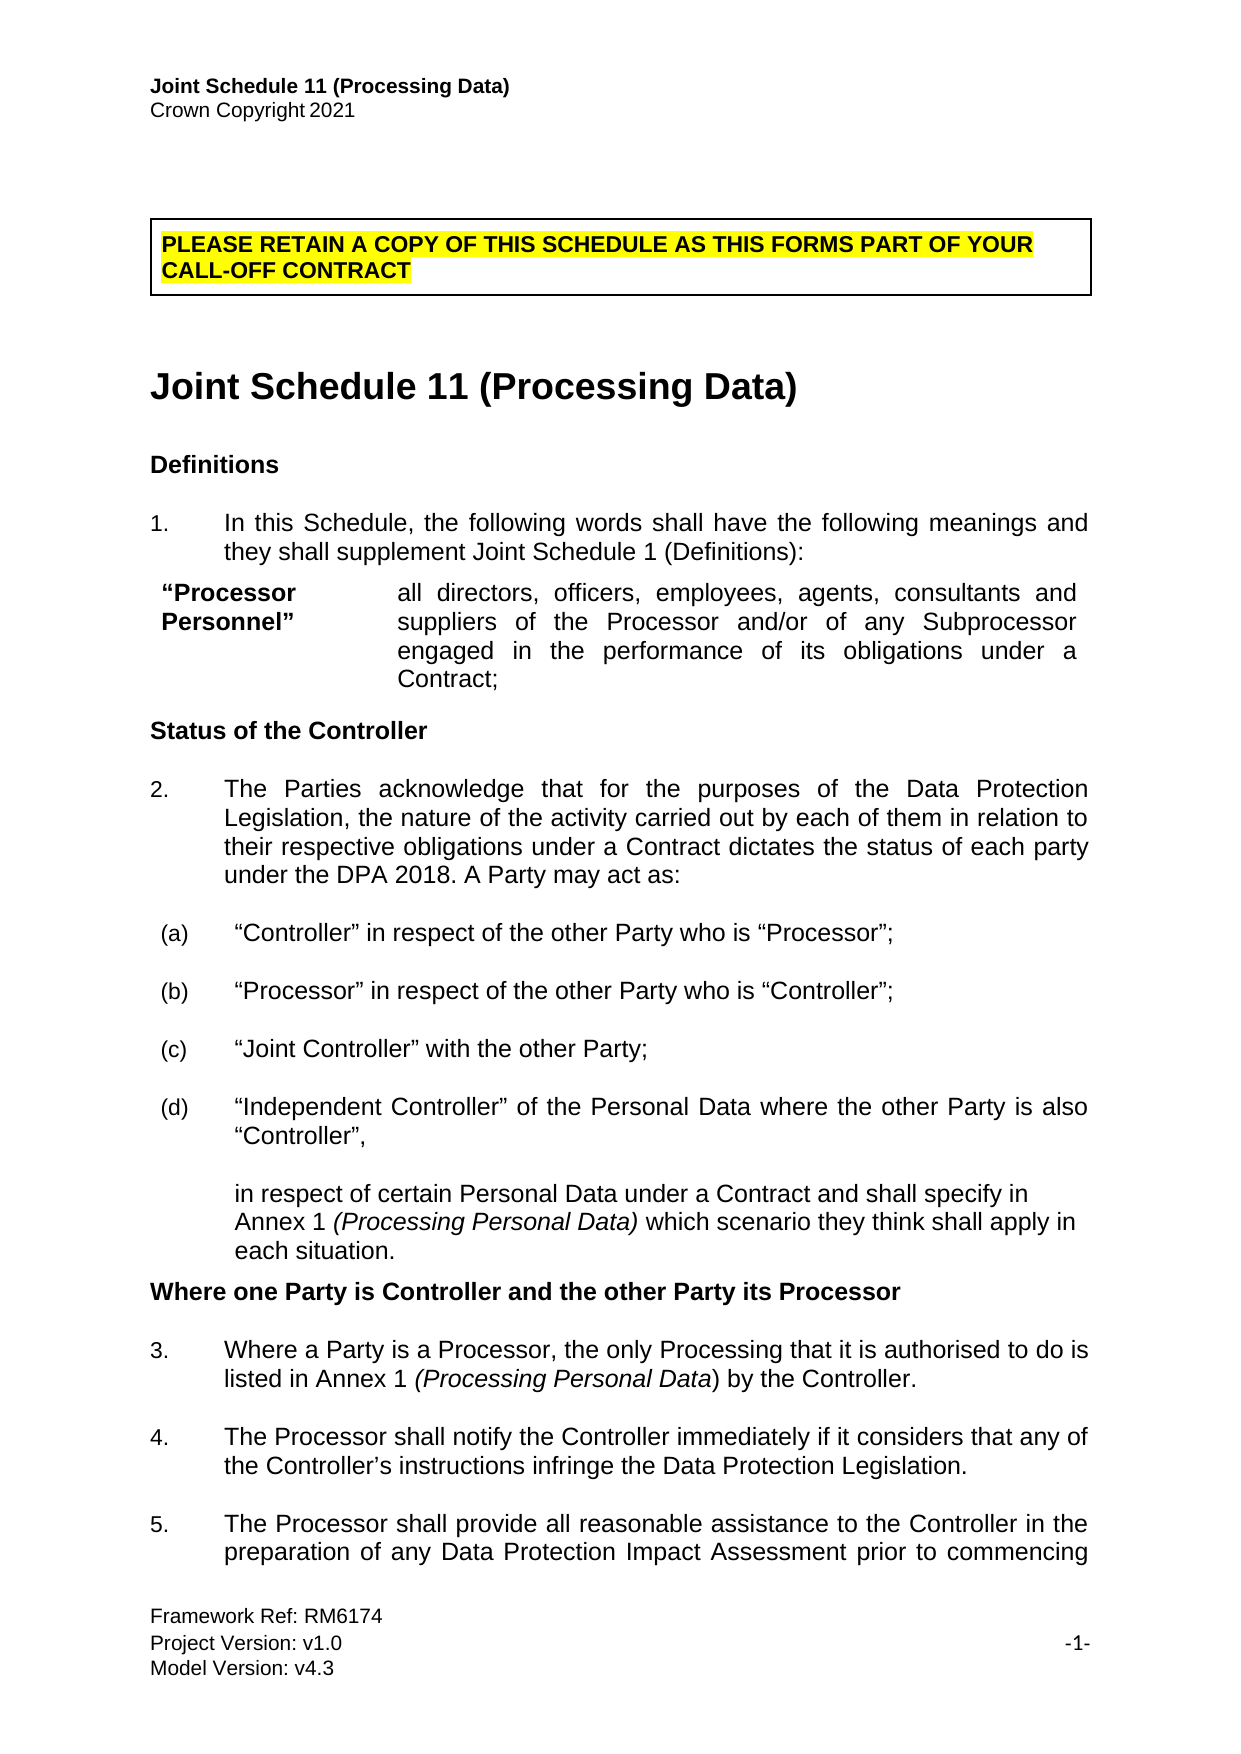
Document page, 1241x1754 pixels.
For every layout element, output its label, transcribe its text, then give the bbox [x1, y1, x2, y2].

list The Parties acknowledge that for the purposes of the Data Protection Legislation, the nature of the activity carried out by each of them in relation to their respective obligations under a Contract dictates the status of each party under the DPA 2018. A Party may act as: [150, 774, 1090, 889]
text Where one Party is Controller and the other Party its Processor [150, 1277, 1090, 1306]
text Definitions [150, 450, 1090, 479]
table_header all directors, officers, employees, agents, consultants and suppliers of the Processor and/or of any Subprocessor engaged in the performance of its obligations under a Contract; [386, 578, 1089, 716]
list In this Schedule, the following words shall have the following meanings and they shall supplement Joint Schedule 1 (Definitions): [150, 508, 1090, 566]
table_header “Processor Personnel” [150, 578, 386, 716]
text Status of the Controller [150, 716, 1090, 745]
list Where a Party is a Processor, the only Processing that it is authorised to do is listed in Annex 1 (Processing Personal Data) by the Controller. [150, 1335, 1090, 1393]
text in respect of certain Personal Data under a Contract and shall specify in Annex 1 (Processing Personal Data) which scenario they think shall apply in each situation. [234, 1178, 1090, 1265]
text Joint Schedule 11 (Processing Data) [150, 364, 1090, 407]
list “Processor” in respect of the other Party who is “Controller”; [160, 976, 1090, 1005]
list “Joint Controller” with the other Party; [160, 1034, 1090, 1063]
list “Controller” in respect of the other Party who is “Processor”; [160, 918, 1090, 947]
table_header PLEASE RETAIN A COPY OF THIS SCHEDULE AS THIS FORMS PART OF YOUR CALL-OFF CONTRACT [152, 220, 1090, 294]
list The Processor shall notify the Controller immediately if it considers that any of the Controller’s instructions infringe the Data Protection Legislation. [150, 1422, 1090, 1479]
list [150, 1508, 1090, 1566]
list “Independent Controller” of the Personal Data where the other Party is also “Controller”, [160, 1092, 1090, 1149]
